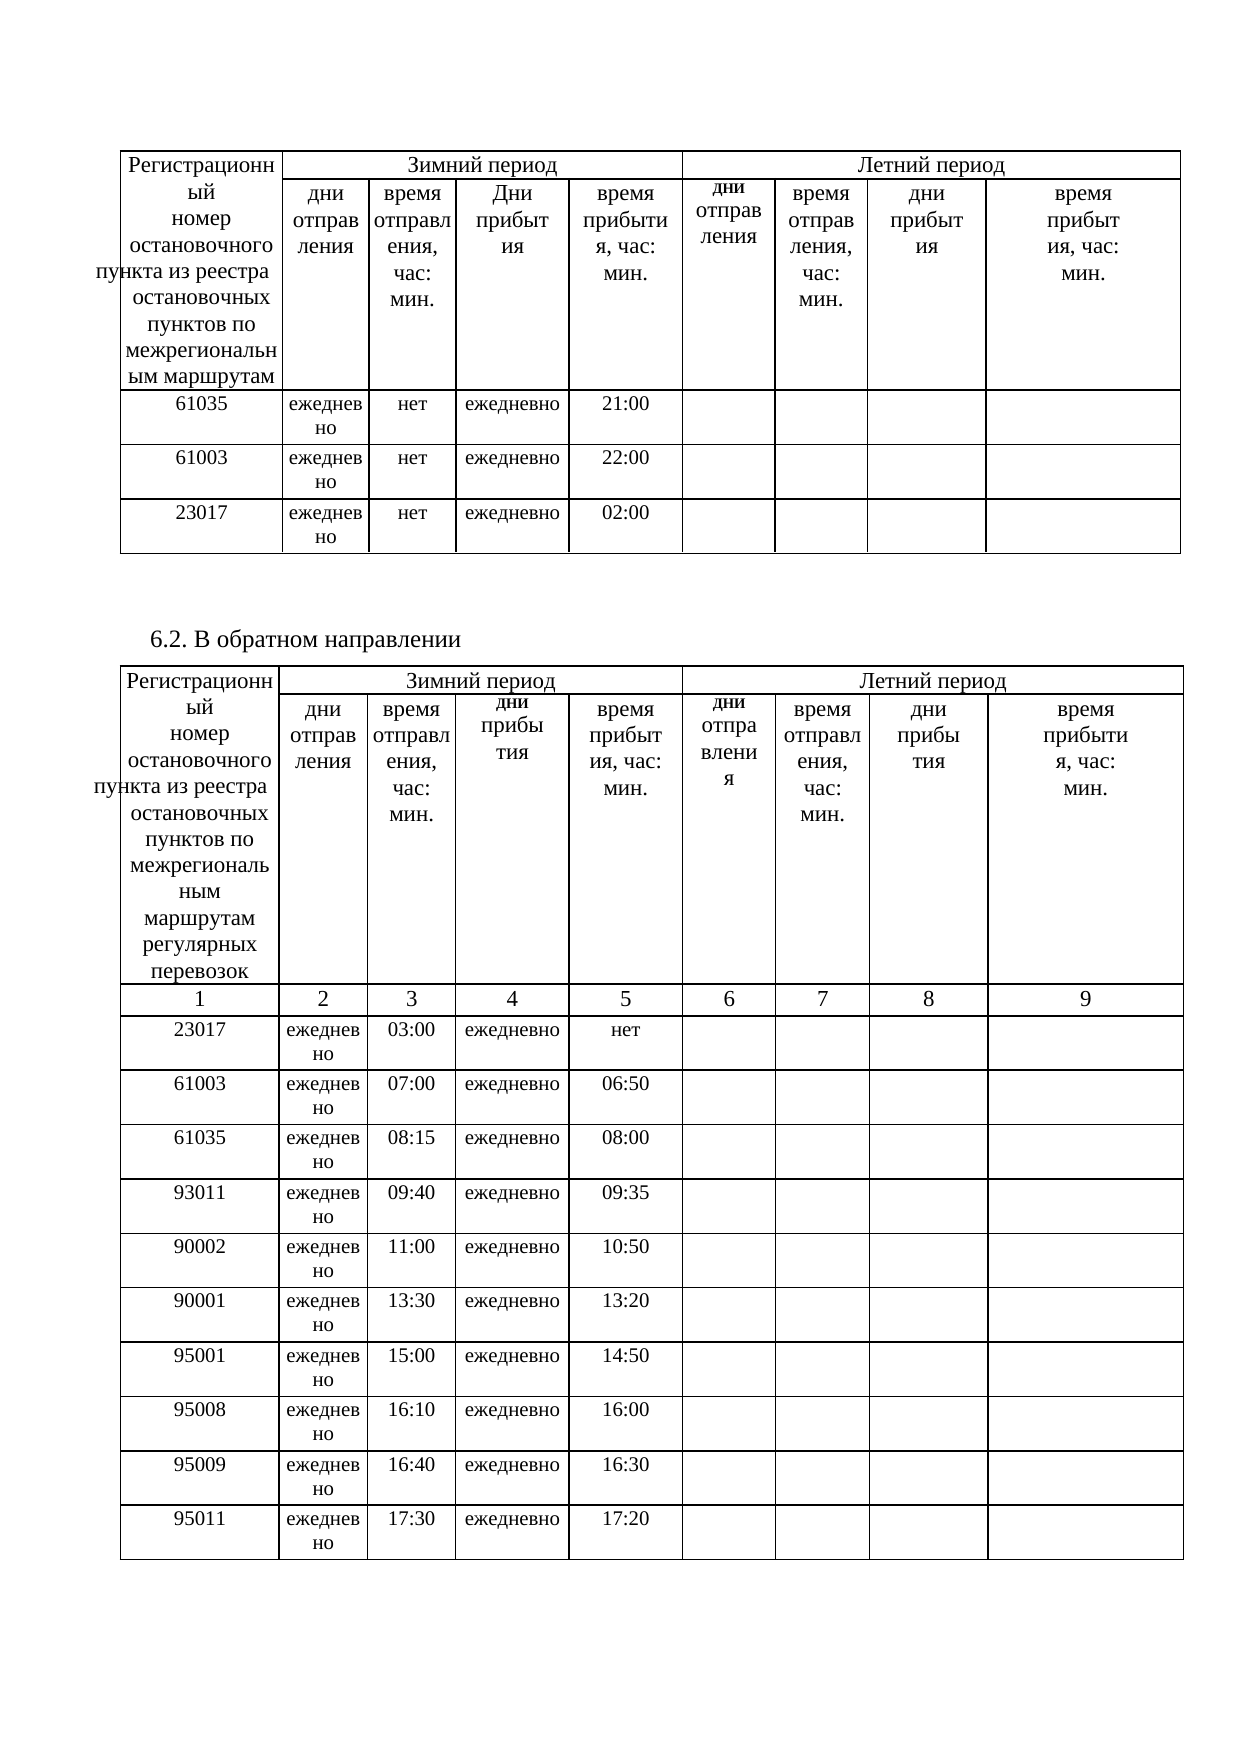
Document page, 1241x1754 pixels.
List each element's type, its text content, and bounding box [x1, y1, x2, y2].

table_cell 21:00 [570, 391, 682, 444]
table_cell ежедневно [280, 1506, 367, 1559]
table_cell 16:40 [368, 1452, 455, 1504]
table_cell ежедневно [456, 1397, 568, 1450]
table_cell [776, 1071, 869, 1124]
table_cell [776, 1343, 869, 1396]
table_cell 4 [456, 985, 568, 1015]
table_cell ежедневно [283, 445, 368, 498]
table_cell ежедневно [283, 500, 368, 552]
table_cell ежедневно [280, 1125, 367, 1178]
table_cell [776, 1397, 869, 1450]
table_cell нет [370, 500, 455, 552]
table_cell [870, 1180, 987, 1232]
table_cell 61035 [121, 1125, 278, 1178]
table_cell 90002 [121, 1234, 278, 1287]
table_cell [868, 500, 985, 552]
table_cell [870, 1071, 987, 1124]
table_cell 03:00 [368, 1017, 455, 1069]
table_cell [870, 1506, 987, 1559]
table_cell 95009 [121, 1452, 278, 1504]
table_cell ежедневно [456, 1125, 568, 1178]
table_cell 9 [989, 985, 1183, 1015]
table_cell 90001 [121, 1288, 278, 1341]
table_cell время отправл ения, час: мин. [370, 180, 455, 389]
table_cell 2 [280, 985, 367, 1015]
table_cell 13:20 [570, 1288, 682, 1341]
table_cell [683, 1397, 775, 1450]
table_cell [683, 1452, 775, 1504]
table_cell нет [570, 1017, 682, 1069]
table_cell ежедневно [280, 1180, 367, 1232]
table_cell 07:00 [368, 1071, 455, 1124]
table_cell ежедневно [280, 1397, 367, 1450]
table_header Зимний период [283, 152, 682, 178]
table_cell [987, 445, 1180, 498]
table_cell [868, 445, 985, 498]
table_cell [868, 391, 985, 444]
table_cell время прибыт ия, час: мин. [987, 180, 1180, 389]
table_cell [989, 1452, 1183, 1504]
table_cell 61003 [121, 445, 282, 498]
table_cell [870, 1397, 987, 1450]
table_cell 93011 [121, 1180, 278, 1232]
table_cell 23017 [121, 500, 282, 552]
table_header Летний период [683, 152, 1180, 178]
table_cell [776, 445, 867, 498]
table_cell [776, 1180, 869, 1232]
table_cell дни прибыт ия [868, 180, 985, 389]
table_cell [683, 1343, 775, 1396]
table_cell [683, 391, 774, 444]
table_cell 09:40 [368, 1180, 455, 1232]
table_cell 08:15 [368, 1125, 455, 1178]
table_cell 09:35 [570, 1180, 682, 1232]
table_cell [989, 1125, 1183, 1178]
table_cell 95008 [121, 1397, 278, 1450]
table_cell 08:00 [570, 1125, 682, 1178]
table_cell [683, 1180, 775, 1232]
table_cell [989, 1343, 1183, 1396]
table_cell 3 [368, 985, 455, 1015]
table_cell ежедневно [280, 1017, 367, 1069]
table_cell Дни прибыт ия [457, 180, 568, 389]
table_header Регистрационный номер остановочного пункта из реестра остановочных пунктов по межрегиональным маршрутам регулярных перевозок [121, 667, 278, 983]
table_cell [683, 1017, 775, 1069]
table_cell 95011 [121, 1506, 278, 1559]
table_cell 6 [683, 985, 775, 1015]
table_cell ДНИ отправ ления [683, 180, 774, 389]
table_cell [683, 1288, 775, 1341]
table_cell [683, 1506, 775, 1559]
table_cell 5 [570, 985, 682, 1015]
table_cell 16:00 [570, 1397, 682, 1450]
table_cell [989, 1506, 1183, 1559]
table_cell время прибыт ия, час: мин. [570, 695, 682, 983]
table_header Регистрационный номер остановочного пункта из реестра остановочных пунктов по межрегиональным маршрутам регулярных перевозок [121, 152, 282, 389]
table_cell ДНИ прибы тия [456, 695, 568, 983]
table_cell [989, 1397, 1183, 1450]
table_header Летний период [683, 667, 1183, 693]
table_cell ежедневно [457, 500, 568, 552]
table_cell [870, 1452, 987, 1504]
table_cell [870, 1234, 987, 1287]
table_cell ежедневно [280, 1343, 367, 1396]
table_cell 11:00 [368, 1234, 455, 1287]
table_cell ежедневно [280, 1234, 367, 1287]
table_cell время отправ ления, час: мин. [776, 180, 867, 389]
table_cell [683, 1125, 775, 1178]
table_cell 23017 [121, 1017, 278, 1069]
table_cell [989, 1234, 1183, 1287]
table_header Зимний период [280, 667, 682, 693]
table_cell [683, 445, 774, 498]
table_cell [870, 1343, 987, 1396]
table_cell 1 [121, 985, 278, 1015]
table_cell [776, 1125, 869, 1178]
table_cell 17:30 [368, 1506, 455, 1559]
table_cell [989, 1288, 1183, 1341]
table_cell ежедневно [456, 1452, 568, 1504]
table_cell ежедневно [456, 1017, 568, 1069]
table_cell ДНИ отпра влени я [683, 695, 775, 983]
table_cell [776, 500, 867, 552]
table_cell [776, 1017, 869, 1069]
table_cell ежедневно [456, 1234, 568, 1287]
table_cell 61035 [121, 391, 282, 444]
table_cell 16:10 [368, 1397, 455, 1450]
table_cell [989, 1180, 1183, 1232]
table_cell дни отправ ления [283, 180, 368, 389]
table_cell [776, 1452, 869, 1504]
table_cell [987, 391, 1180, 444]
table_cell время отправл ения, час: мин. [776, 695, 869, 983]
table_cell нет [370, 391, 455, 444]
table_cell [870, 1125, 987, 1178]
table_cell 06:50 [570, 1071, 682, 1124]
table_cell ежедневно [456, 1343, 568, 1396]
table_cell дни прибы тия [870, 695, 987, 983]
table_cell 14:50 [570, 1343, 682, 1396]
table_cell 8 [870, 985, 987, 1015]
table_cell [683, 1071, 775, 1124]
table_cell [870, 1288, 987, 1341]
table_cell [776, 1506, 869, 1559]
table_cell ежедневно [456, 1071, 568, 1124]
table_cell 10:50 [570, 1234, 682, 1287]
table_cell 7 [776, 985, 869, 1015]
table_cell [776, 1288, 869, 1341]
text 6.2. В обратном направлении [150, 624, 1090, 653]
table_cell 61003 [121, 1071, 278, 1124]
table_cell время отправл ения, час: мин. [368, 695, 455, 983]
table_cell 02:00 [570, 500, 682, 552]
table_cell нет [370, 445, 455, 498]
table_cell [989, 1071, 1183, 1124]
table_cell [870, 1017, 987, 1069]
table_cell 22:00 [570, 445, 682, 498]
table_cell [683, 1234, 775, 1287]
table_cell 16:30 [570, 1452, 682, 1504]
table_cell [987, 500, 1180, 552]
table_cell ежедневно [283, 391, 368, 444]
table_cell ежедневно [457, 445, 568, 498]
table_cell ежедневно [456, 1506, 568, 1559]
table_cell время прибыти я, час: мин. [570, 180, 682, 389]
table_cell [776, 391, 867, 444]
table_cell ежедневно [456, 1180, 568, 1232]
table_cell ежедневно [280, 1071, 367, 1124]
table_cell 95001 [121, 1343, 278, 1396]
table_cell 17:20 [570, 1506, 682, 1559]
table_cell [776, 1234, 869, 1287]
table_cell время прибыти я, час: мин. [989, 695, 1183, 983]
table_cell ежедневно [280, 1452, 367, 1504]
table_cell дни отправ ления [280, 695, 367, 983]
table_cell [989, 1017, 1183, 1069]
table_cell ежедневно [456, 1288, 568, 1341]
table_cell ежедневно [457, 391, 568, 444]
table_cell [683, 500, 774, 552]
table_cell ежедневно [280, 1288, 367, 1341]
table_cell 13:30 [368, 1288, 455, 1341]
table_cell 15:00 [368, 1343, 455, 1396]
